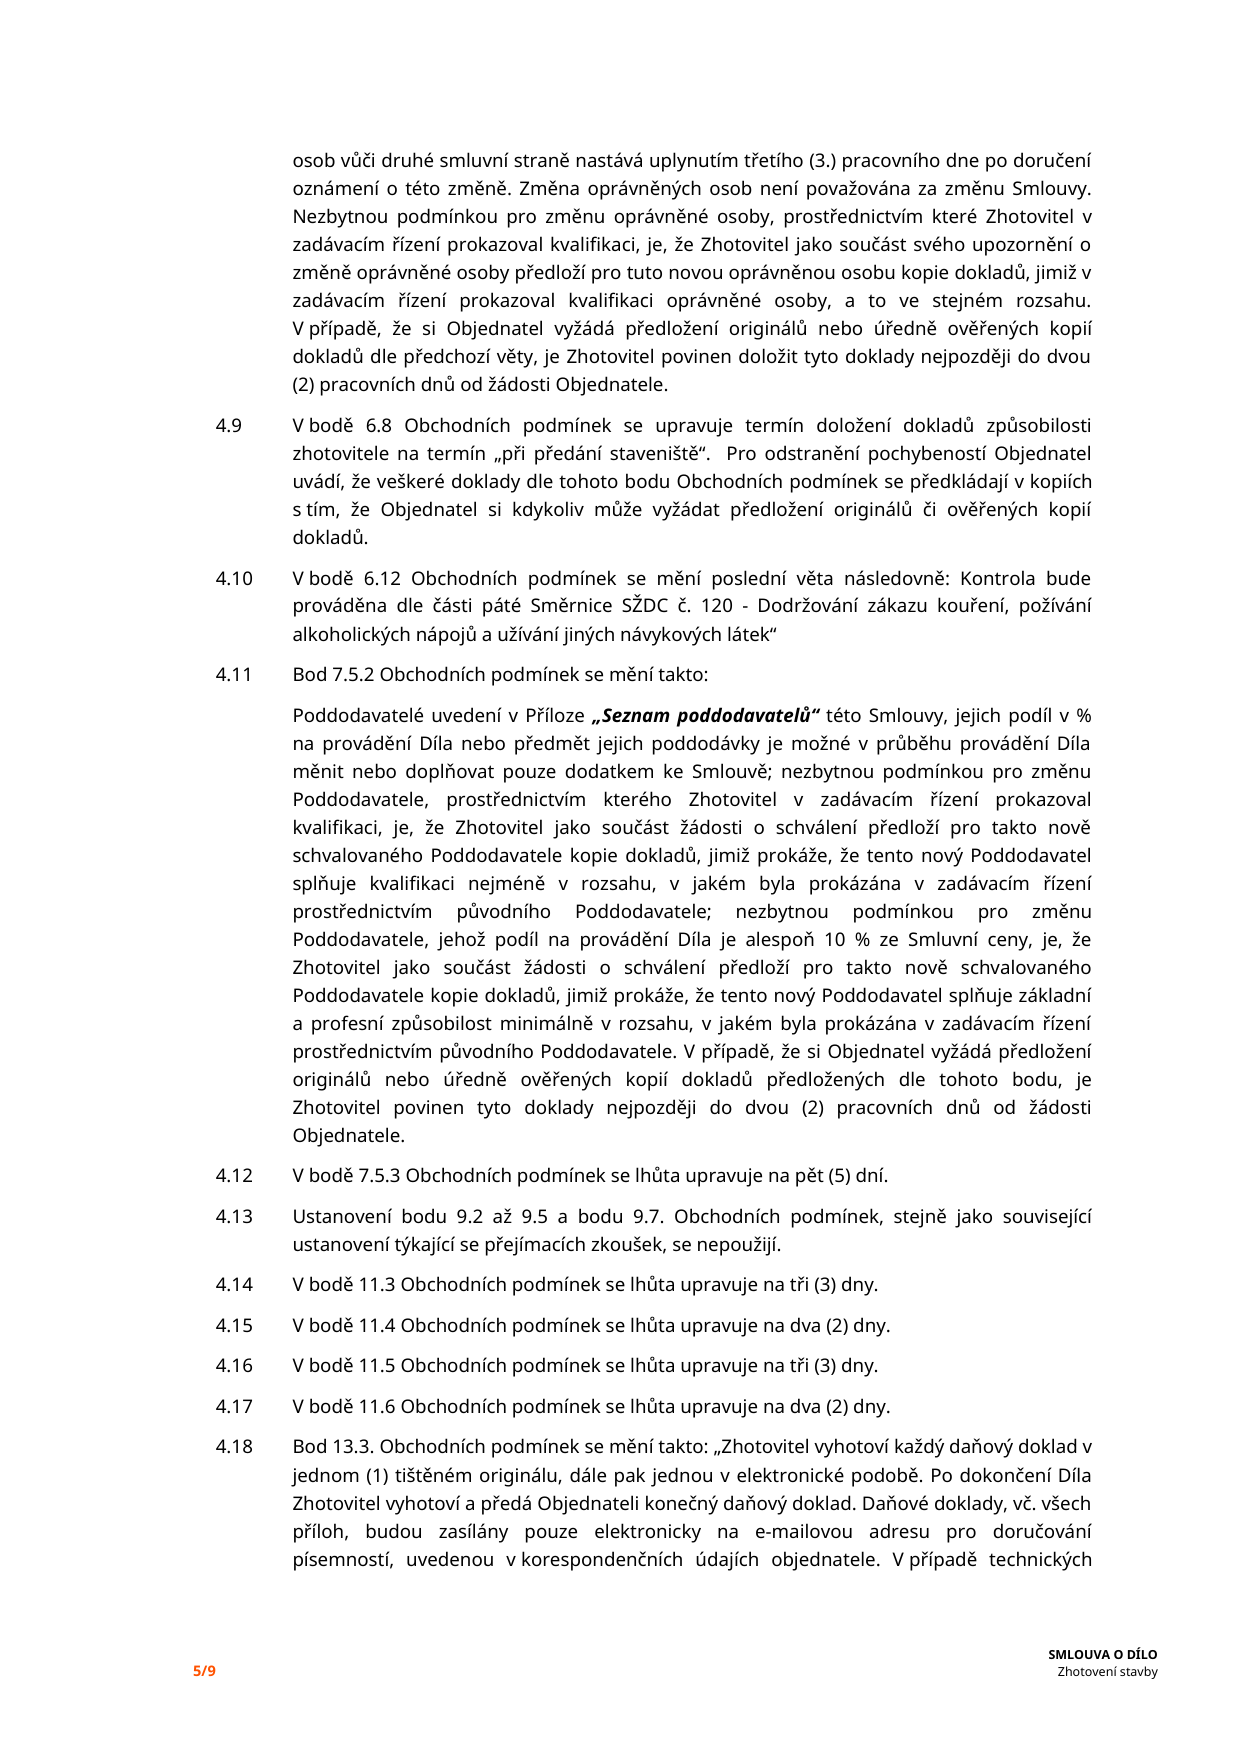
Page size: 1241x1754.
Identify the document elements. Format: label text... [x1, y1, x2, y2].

text Ustanovení bodu 9.2 až 9.5 a bodu 9.7. Obchodních podmínek, stejně jako související ustanovení týkající se přejímacích zkoušek, se nepoužijí. [216, 1203, 1093, 1257]
text Bod 7.5.2 Obchodních podmínek se mění takto: [216, 661, 1093, 687]
text V bodě 11.5 Obchodních podmínek se lhůta upravuje na tři (3) dny. [216, 1353, 1093, 1378]
text V bodě 6.8 Obchodních podmínek se upravuje termín doložení dokladů způsobilosti zhotovitele na termín „při předání staveniště“. Pro odstranění pochybeností Objednatel uvádí, že veškeré doklady dle tohoto bodu Obchodních podmínek se předkládají v kopiích s tím, že Objednatel si kdykoliv může vyžádat předložení originálů či ověřených kopií dokladů. [216, 412, 1093, 550]
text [216, 1434, 1093, 1571]
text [292, 147, 1093, 397]
text V bodě 11.4 Obchodních podmínek se lhůta upravuje na dva (2) dny. [216, 1312, 1093, 1338]
text V bodě 6.12 Obchodních podmínek se mění poslední věta následovně: Kontrola bude prováděna dle části páté Směrnice SŽDC č. 120 - Dodržování zákazu kouření, požívání alkoholických nápojů a užívání jiných návykových látek“ [216, 565, 1093, 646]
text V bodě 11.3 Obchodních podmínek se lhůta upravuje na tři (3) dny. [216, 1272, 1093, 1297]
text V bodě 11.6 Obchodních podmínek se lhůta upravuje na dva (2) dny. [216, 1393, 1093, 1419]
text Poddodavatelé uvedení v Příloze „Seznam poddodavatelů“ této Smlouvy, jejich podíl v % na provádění Díla nebo předmět jejich poddodávky je možné v průběhu provádění Díla měnit nebo doplňovat pouze dodatkem ke Smlouvě; nezbytnou podmínkou pro změnu Poddodavatele, prostřednictvím kterého Zhotovitel v zadávacím řízení prokazoval kvalifikaci, je, že Zhotovitel jako součást žádosti o schválení předloží pro takto nově schvalovaného Poddodavatele kopie dokladů, jimiž prokáže, že tento nový Poddodavatel splňuje kvalifikaci nejméně v rozsahu, v jakém byla prokázána v zadávacím řízení prostřednictvím původního Poddodavatele; nezbytnou podmínkou pro změnu Poddodavatele, jehož podíl na provádění Díla je alespoň 10 % ze Smluvní ceny, je, že Zhotovitel jako součást žádosti o schválení předloží pro takto nově schvalovaného Poddodavatele kopie dokladů, jimiž prokáže, že tento nový Poddodavatel splňuje základní a profesní způsobilost minimálně v rozsahu, v jakém byla prokázána v zadávacím řízení prostřednictvím původního Poddodavatele. V případě, že si Objednatel vyžádá předložení originálů nebo úředně ověřených kopií dokladů předložených dle tohoto bodu, je Zhotovitel povinen tyto doklady nejpozději do dvou (2) pracovních dnů od žádosti Objednatele. [292, 702, 1093, 1148]
text V bodě 7.5.3 Obchodních podmínek se lhůta upravuje na pět (5) dní. [216, 1163, 1093, 1188]
